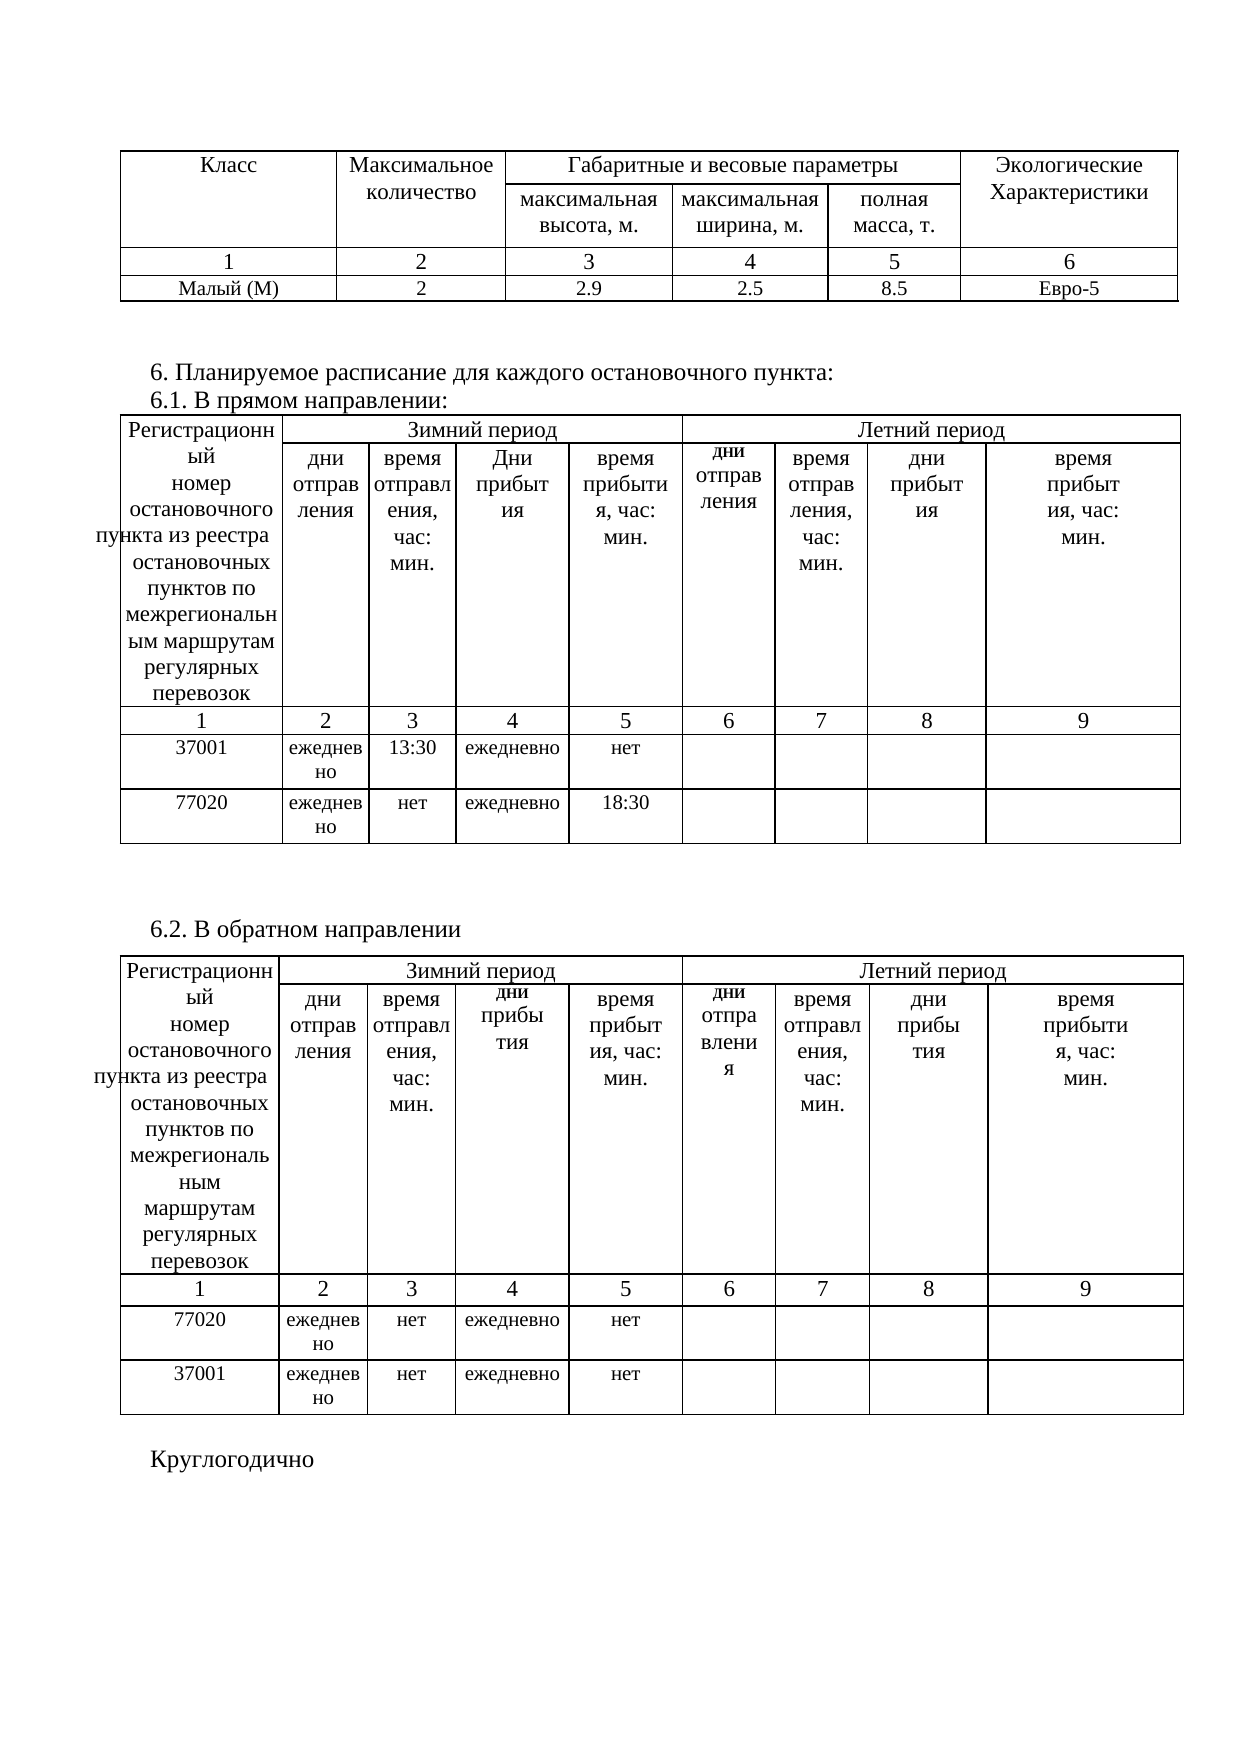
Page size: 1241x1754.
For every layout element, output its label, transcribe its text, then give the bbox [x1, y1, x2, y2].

table_cell 37001 [121, 1361, 278, 1414]
table_cell время прибыти я, час: мин. [570, 444, 682, 706]
table_cell дни прибыт ия [868, 444, 985, 706]
table_header Экологические Характеристики [961, 152, 1177, 247]
table_cell 1 [121, 1275, 278, 1305]
table_header Класс [121, 152, 336, 247]
table_cell 4 [673, 248, 827, 274]
table_cell 7 [776, 707, 867, 734]
table_header Летний период [683, 957, 1183, 983]
table_cell 77020 [121, 1307, 278, 1359]
table_cell [776, 1361, 869, 1414]
table_cell 2 [337, 276, 505, 300]
table_cell 3 [370, 707, 455, 734]
table_cell 8 [870, 1275, 987, 1305]
table_cell дни прибы тия [870, 985, 987, 1273]
table_cell ежедневно [456, 1307, 568, 1359]
table_cell [868, 735, 985, 788]
table_cell [868, 790, 985, 842]
table_cell 6 [961, 248, 1177, 274]
table_cell 2 [283, 707, 368, 734]
text Круглогодично [150, 1444, 1090, 1473]
table_cell дни отправ ления [283, 444, 368, 706]
table_cell [776, 790, 867, 842]
text 6.1. В прямом направлении: [150, 386, 1090, 414]
table_cell 77020 [121, 790, 282, 842]
table_cell Малый (М) [121, 276, 336, 300]
table_cell время отправ ления, час: мин. [776, 444, 867, 706]
table_cell время отправл ения, час: мин. [368, 985, 455, 1273]
table_cell максимальная ширина, м. [673, 185, 827, 247]
table_cell время отправл ения, час: мин. [776, 985, 869, 1273]
table_header Летний период [683, 416, 1180, 442]
table_cell [870, 1307, 987, 1359]
table_cell 6 [683, 1275, 775, 1305]
table_cell нет [368, 1361, 455, 1414]
table_cell 5 [570, 707, 682, 734]
table_cell [989, 1361, 1183, 1414]
text 6.2. В обратном направлении [150, 914, 1090, 943]
table_cell [683, 790, 774, 842]
table_cell дни отправ ления [280, 985, 367, 1273]
table_cell ДНИ отправ ления [683, 444, 774, 706]
table_cell время отправл ения, час: мин. [370, 444, 455, 706]
table_cell 18:30 [570, 790, 682, 842]
table_cell [683, 1361, 775, 1414]
table_header Зимний период [280, 957, 682, 983]
table_cell нет [370, 790, 455, 842]
table_cell нет [570, 735, 682, 788]
table_cell нет [368, 1307, 455, 1359]
table_cell нет [570, 1361, 682, 1414]
table_cell 5 [829, 248, 960, 274]
table_cell время прибыти я, час: мин. [989, 985, 1183, 1273]
table_cell 37001 [121, 735, 282, 788]
table_cell ежедневно [283, 790, 368, 842]
table_cell нет [570, 1307, 682, 1359]
table_cell ежедневно [457, 735, 568, 788]
table_cell 2 [280, 1275, 367, 1305]
table_cell ежедневно [457, 790, 568, 842]
table_header Регистрационный номер остановочного пункта из реестра остановочных пунктов по межрегиональным маршрутам регулярных перевозок [121, 957, 278, 1273]
table_cell 7 [776, 1275, 869, 1305]
table_cell 8.5 [829, 276, 960, 300]
table_header Зимний период [283, 416, 682, 442]
table_cell 1 [121, 707, 282, 734]
table_cell [987, 790, 1180, 842]
table_cell 4 [457, 707, 568, 734]
table_cell ежедневно [280, 1361, 367, 1414]
table_cell 2 [337, 248, 505, 274]
table_cell [870, 1361, 987, 1414]
table_cell ежедневно [280, 1307, 367, 1359]
table_cell [989, 1307, 1183, 1359]
table_cell 6 [683, 707, 774, 734]
table_cell ежедневно [456, 1361, 568, 1414]
table_cell [683, 735, 774, 788]
table_cell Евро-5 [961, 276, 1177, 300]
table_cell 4 [456, 1275, 568, 1305]
table_cell [987, 735, 1180, 788]
table_cell 9 [989, 1275, 1183, 1305]
table_cell 1 [121, 248, 336, 274]
table_header Регистрационный номер остановочного пункта из реестра остановочных пунктов по межрегиональным маршрутам регулярных перевозок [121, 416, 282, 706]
table_cell 3 [506, 248, 672, 274]
table_cell [776, 1307, 869, 1359]
table_cell 2.9 [506, 276, 672, 300]
table_cell 5 [570, 1275, 682, 1305]
table_cell время прибыт ия, час: мин. [987, 444, 1180, 706]
table_cell ДНИ отпра влени я [683, 985, 775, 1273]
table_cell ДНИ прибы тия [456, 985, 568, 1273]
table_cell [683, 1307, 775, 1359]
table_cell 9 [987, 707, 1180, 734]
table_cell время прибыт ия, час: мин. [570, 985, 682, 1273]
table_cell [776, 735, 867, 788]
table_header Максимальное количество [337, 152, 505, 247]
table_cell 13:30 [370, 735, 455, 788]
table_cell 8 [868, 707, 985, 734]
table_cell 3 [368, 1275, 455, 1305]
table_cell полная масса, т. [829, 185, 960, 247]
table_cell Дни прибыт ия [457, 444, 568, 706]
text 6. Планируемое расписание для каждого остановочного пункта: [150, 357, 1090, 386]
table_cell ежедневно [283, 735, 368, 788]
table_header Габаритные и весовые параметры [506, 152, 960, 183]
table_cell 2.5 [673, 276, 827, 300]
table_cell максимальная высота, м. [506, 185, 672, 247]
